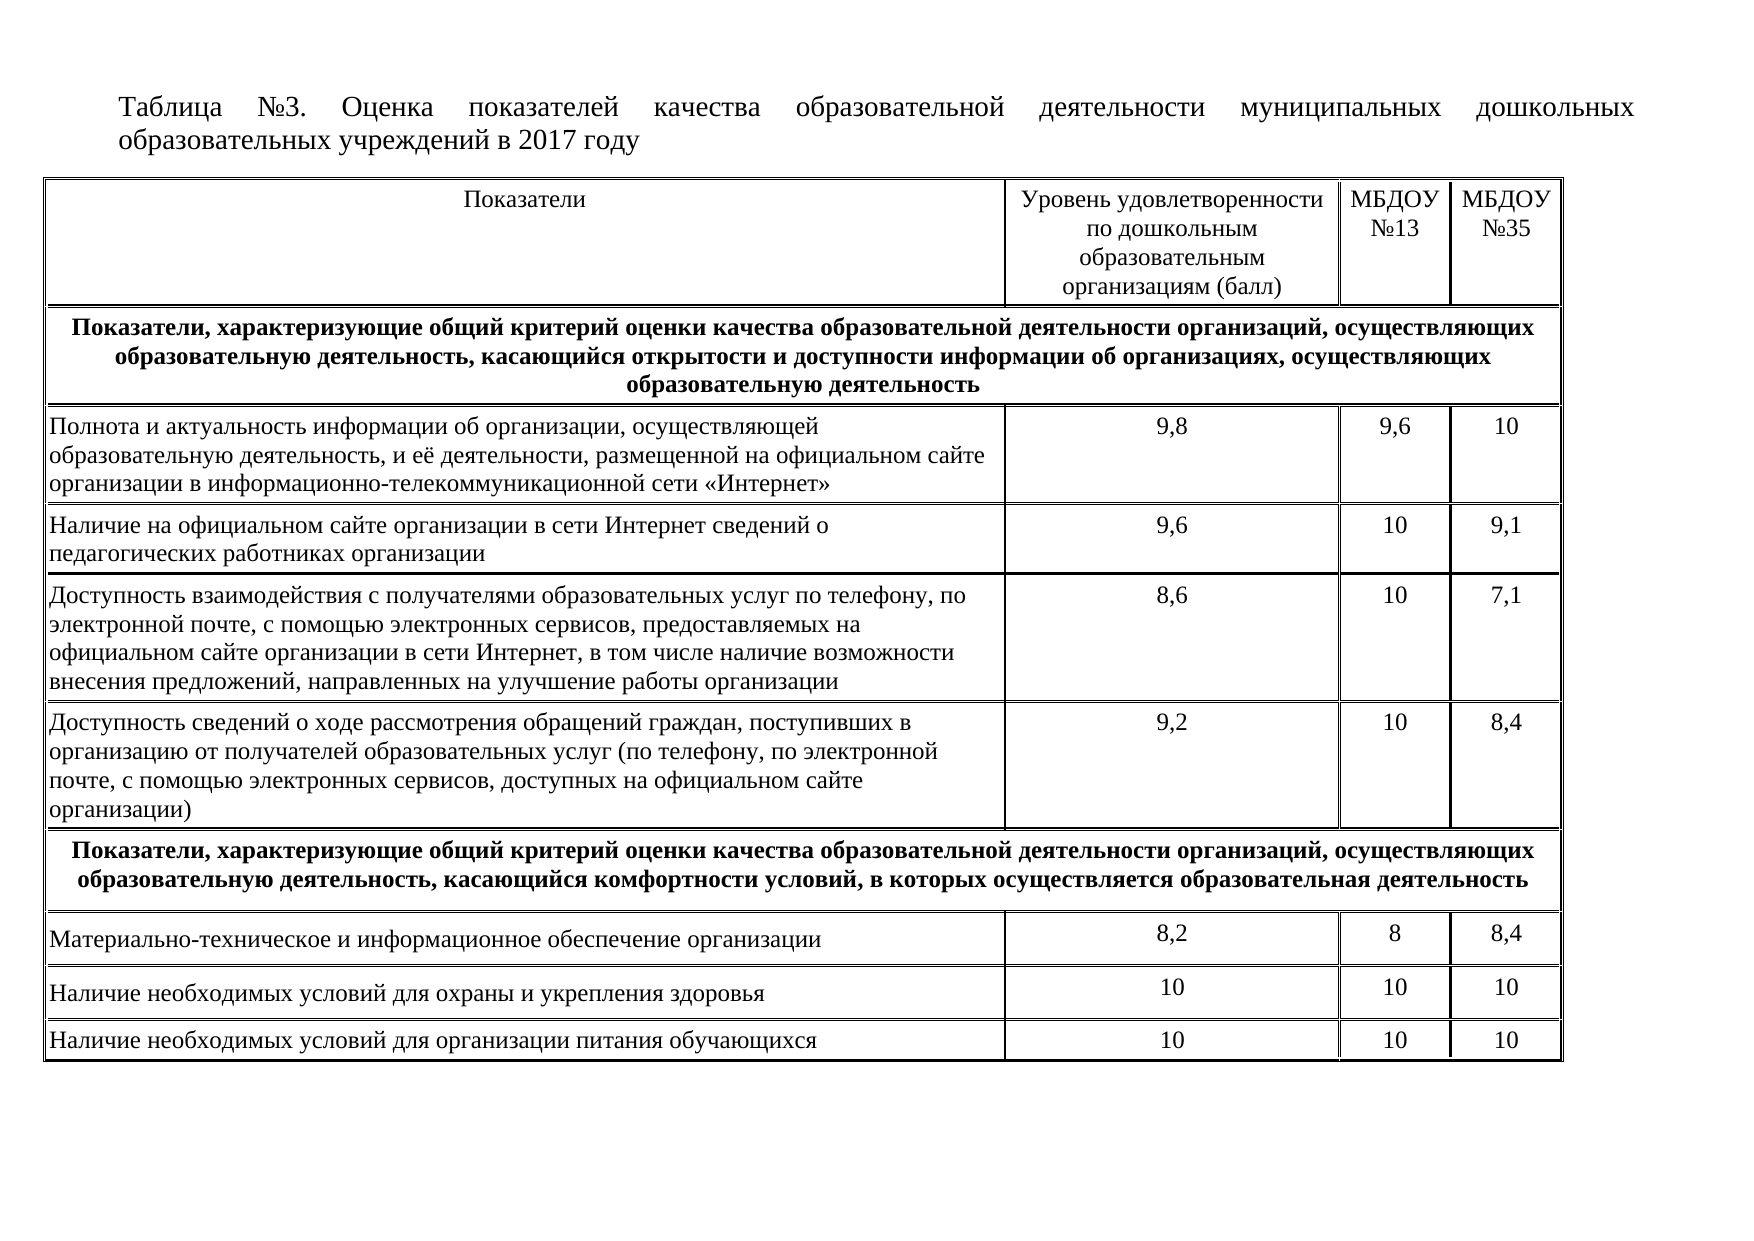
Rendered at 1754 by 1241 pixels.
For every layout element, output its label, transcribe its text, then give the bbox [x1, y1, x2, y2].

table_cell Материально-техническое и информационное обеспечение организации [44, 910, 1004, 964]
table_cell Полнота и актуальность информации об организации, осуществляющей образовательную деятельность, и её деятельности, размещенной на официальном сайте организации в информационно-телекоммуникационной сети «Интернет» [46, 403, 1004, 502]
table_cell 10 [1006, 1021, 1339, 1059]
table_cell 10 [1006, 967, 1338, 1017]
table_cell 9,2 [1006, 703, 1338, 827]
table_cell Наличие на официальном сайте организации в сети Интернет сведений о педагогических работниках организации [44, 502, 1004, 572]
table_cell 8,2 [1006, 913, 1338, 964]
table_cell Доступность сведений о ходе рассмотрения обращений граждан, поступивших в организацию от получателей образовательных услуг (по телефону, по электронной почте, с помощью электронных сервисов, доступных на официальном сайте организации) [46, 700, 1004, 827]
table_cell 7,1 [1452, 572, 1560, 699]
table_cell 8,6 [1006, 575, 1338, 699]
table_cell 8 [1341, 913, 1449, 964]
table_cell Доступность взаимодействия с получателями образовательных услуг по телефону, по электронной почте, с помощью электронных сервисов, предоставляемых на официальном сайте организации в сети Интернет, в том числе наличие возможности внесения предложений, направленных на улучшение работы организации [46, 572, 1004, 699]
table_header МБДОУ №35 [1451, 180, 1560, 304]
table_cell 10 [1451, 1018, 1561, 1059]
table_cell Наличие необходимых условий для охраны и укрепления здоровья [44, 964, 1004, 1017]
table_cell 10 [1452, 403, 1561, 502]
table_cell Показатели, характеризующие общий критерий оценки качества образовательной деятельности организаций, осуществляющих образовательную деятельность, касающийся открытости и доступности информации об организациях, осуществляющих образовательную деятельность [46, 304, 1561, 403]
table_cell 8,4 [1451, 910, 1562, 964]
table_cell 9,8 [1006, 407, 1338, 502]
table_cell 9,6 [1341, 407, 1449, 502]
table_cell 8,4 [1452, 700, 1561, 827]
table_cell 10 [1341, 575, 1449, 699]
table_cell 9,1 [1451, 502, 1562, 572]
table_header МБДОУ №13 [1339, 178, 1451, 304]
table_cell 9,6 [1006, 505, 1338, 572]
table_cell Показатели, характеризующие общий критерий оценки качества образовательной деятельности организаций, осуществляющих образовательную деятельность, касающийся комфортности условий, в которых осуществляется образовательная деятельность [46, 827, 1561, 910]
table_cell 10 [1341, 703, 1449, 827]
table_cell 10 [1341, 505, 1449, 572]
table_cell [46, 1018, 1004, 1059]
text Таблица №3. Оценка показателей качества образовательной деятельности муниципальных дошкольных образовательных учреждений в 2017 году [118, 89, 1636, 156]
table_header Показатели [46, 180, 1004, 304]
table_cell 10 [1451, 964, 1562, 1017]
table_header Уровень удовлетворенности по дошкольным образовательным организациям (балл) [1006, 180, 1339, 304]
table_cell 10 [1341, 967, 1449, 1017]
table_cell 10 [1339, 1018, 1451, 1059]
